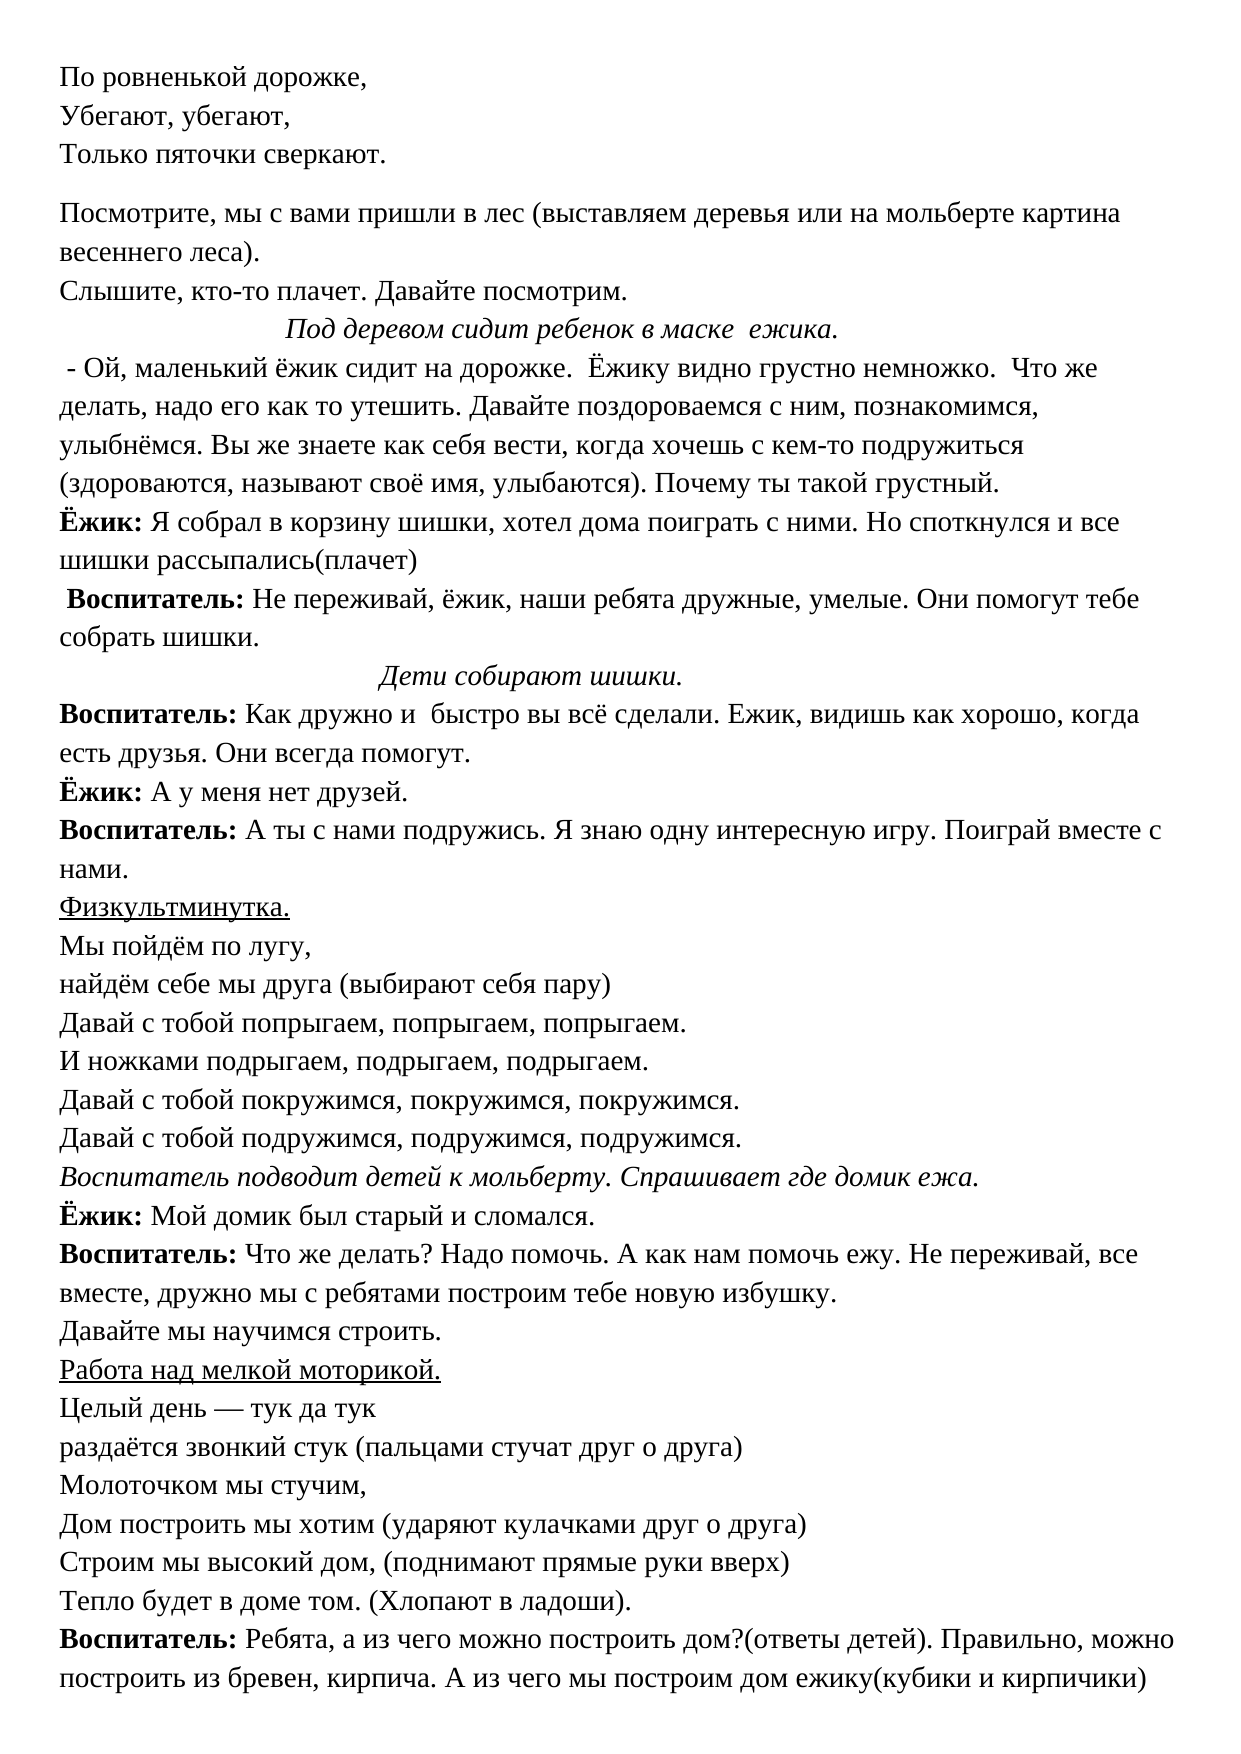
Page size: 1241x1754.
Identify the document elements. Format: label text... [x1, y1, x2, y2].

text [59, 59, 1181, 170]
text Ёжик: А у меня нет друзей. [59, 774, 1181, 807]
text Воспитатель: Что же делать? Надо помочь. А как нам помочь ежу. Не переживай, все вместе, дружно мы с ребятами построим тебе новую избушку. [59, 1236, 1181, 1308]
text Ёжик: Мой домик был старый и сломался. [59, 1198, 1181, 1231]
text Дом построить мы хотим (ударяют кулачками друг о друга) [59, 1506, 1181, 1539]
text Тепло будет в доме том. (Хлопают в ладоши). [59, 1583, 1181, 1617]
text Давайте мы научимся строить. [59, 1313, 1181, 1347]
text Ёжик: Я собрал в корзину шишки, хотел дома поиграть с ними. Но споткнулся и все шишки рассыпались(плачет) [59, 504, 1181, 576]
text Давай с тобой попрыгаем, попрыгаем, попрыгаем. [59, 1005, 1181, 1038]
text Воспитатель подводит детей к мольберту. Спрашивает где домик ежа. [59, 1159, 1181, 1193]
text Целый день — тук да тук [59, 1390, 1181, 1424]
text Строим мы высокий дом, (поднимают прямые руки вверх) [59, 1544, 1181, 1578]
text Слышите, кто-то плачет. Давайте посмотрим. [59, 273, 1181, 306]
text Мы пойдём по лугу, [59, 928, 1181, 961]
text Молоточком мы стучим, [59, 1467, 1181, 1501]
text Физкультминутка. [59, 889, 1181, 923]
text найдём себе мы друга (выбирают себя пару) [59, 966, 1181, 1000]
text Воспитатель: Не переживай, ёжик, наши ребята дружные, умелые. Они помогут тебе собрать шишки. [59, 581, 1181, 653]
text Посмотрите, мы с вами пришли в лес (выставляем деревья или на мольберте картина весеннего леса). [59, 196, 1181, 268]
text Под деревом сидит ребенок в маске ежика. [59, 311, 1181, 345]
text И ножками подрыгаем, подрыгаем, подрыгаем. [59, 1043, 1181, 1077]
text - Ой, маленький ёжик сидит на дорожке. Ёжику видно грустно немножко. Что же делать, надо его как то утешить. Давайте поздороваемся с ним, познакомимся, улыбнёмся. Вы же знаете как себя вести, когда хочешь с кем-то подружиться (здороваются, называют своё имя, улыбаются). Почему ты такой грустный. [59, 350, 1181, 499]
text Работа над мелкой моторикой. [59, 1352, 1181, 1385]
text Давай с тобой подружимся, подружимся, подружимся. [59, 1121, 1181, 1154]
text Воспитатель: Как дружно и быстро вы всё сделали. Ежик, видишь как хорошо, когда есть друзья. Они всегда помогут. [59, 697, 1181, 769]
text Воспитатель: А ты с нами подружись. Я знаю одну интересную игру. Поиграй вместе с нами. [59, 812, 1181, 884]
text Давай с тобой покружимся, покружимся, покружимся. [59, 1082, 1181, 1116]
text раздаётся звонкий стук (пальцами стучат друг о друга) [59, 1429, 1181, 1462]
text Воспитатель: Ребята, а из чего можно построить дом?(ответы детей). Правильно, можно построить из бревен, кирпича. А из чего мы построим дом ежику(кубики и кирпичики) [59, 1622, 1181, 1694]
text Дети собирают шишки. [59, 658, 1181, 692]
